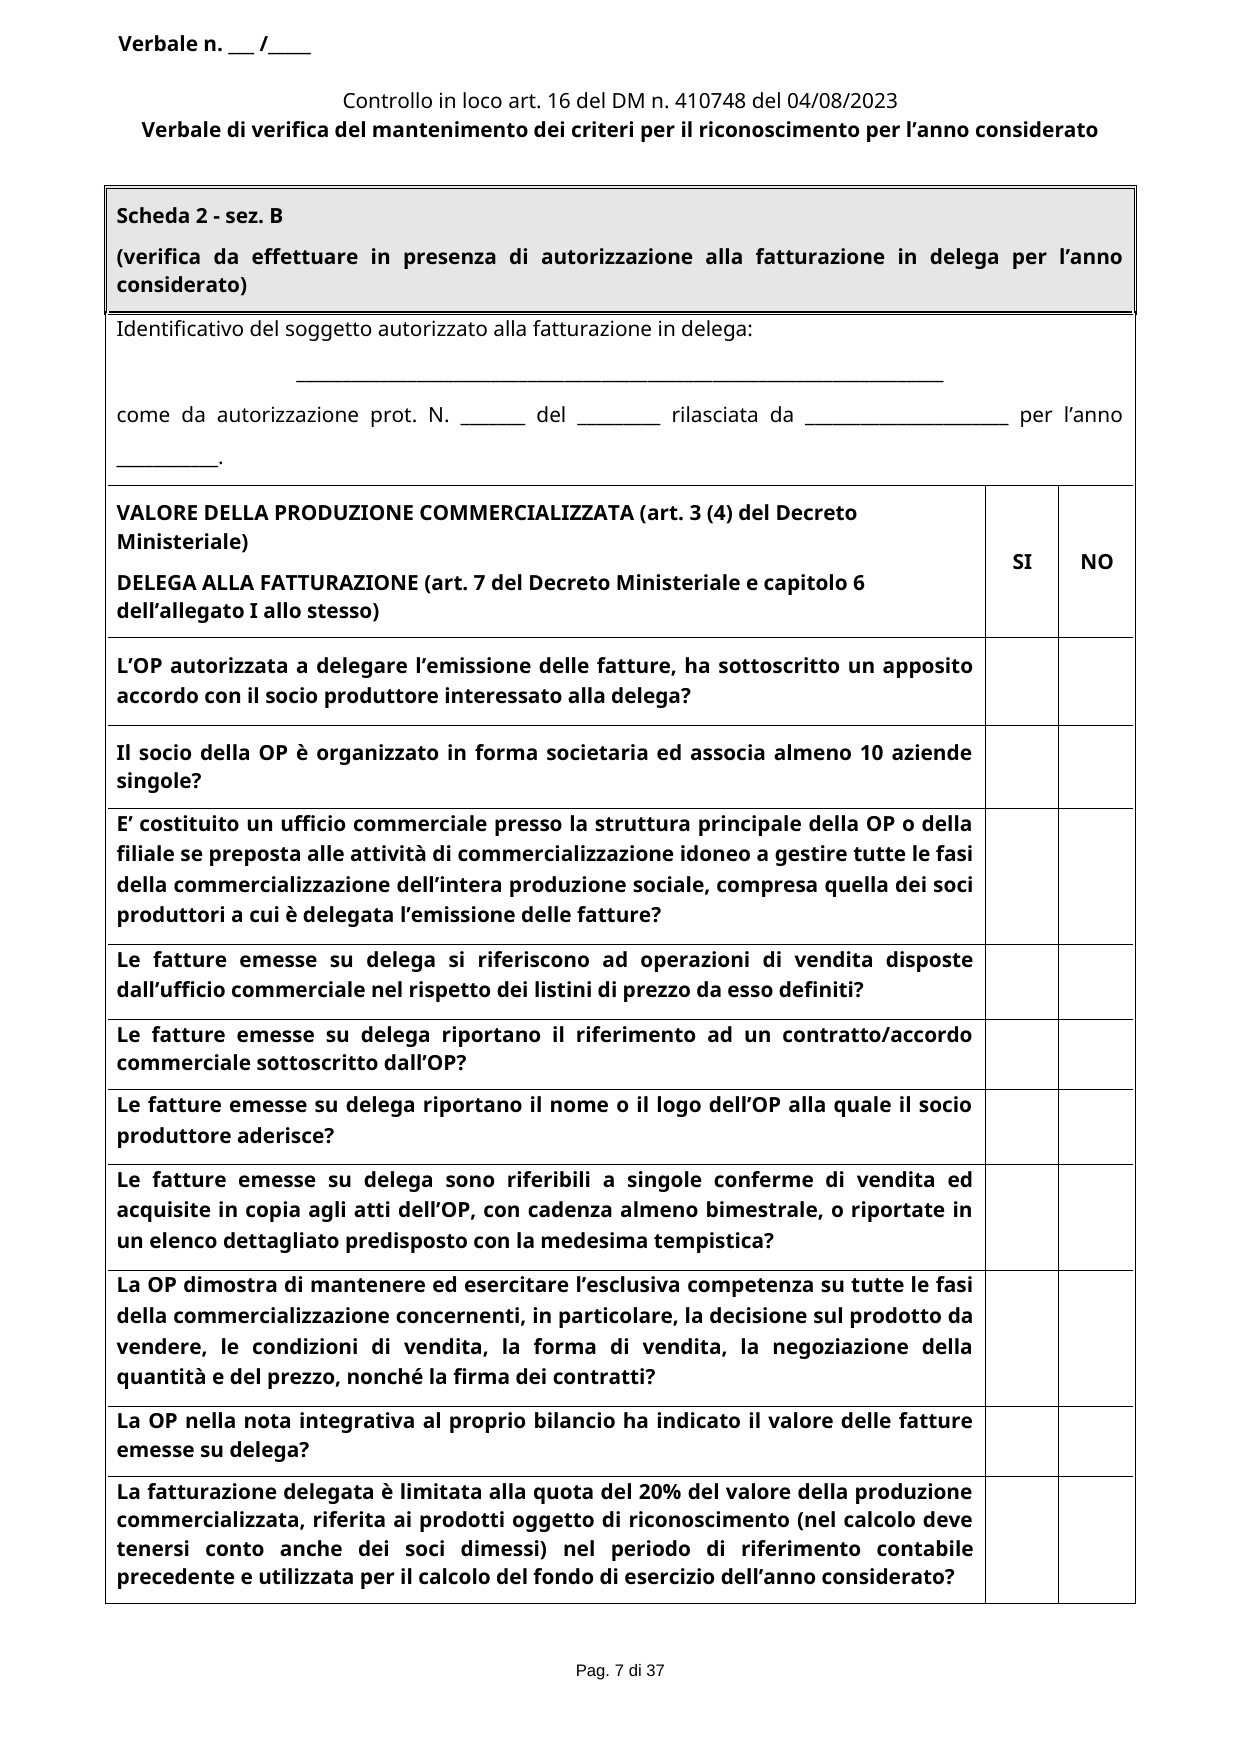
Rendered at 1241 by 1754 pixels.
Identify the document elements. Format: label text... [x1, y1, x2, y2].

table_cell [1059, 725, 1135, 808]
table_cell [986, 726, 1058, 808]
table_cell SI [986, 486, 1058, 637]
table_cell [1059, 1019, 1135, 1089]
table_cell [1059, 1089, 1135, 1164]
table_cell [1059, 944, 1135, 1019]
table_cell [1059, 637, 1135, 725]
table_cell [986, 1165, 1058, 1269]
table_cell [986, 1271, 1058, 1406]
table_cell [1059, 1164, 1135, 1269]
table_cell Identificativo del soggetto autorizzato alla fatturazione in delega: ______________________________________________________________________ come da autorizzazione prot. N. _______ del _________ rilasciata da ______________________ per l’anno ___________. [106, 311, 1135, 485]
table_cell [1059, 1406, 1135, 1476]
table_cell La OP dimostra di mantenere ed esercitare l’esclusiva competenza su tutte le fasi della commercializzazione concernenti, in particolare, la decisione sul prodotto da vendere, le condizioni di vendita, la forma di vendita, la negoziazione della quantità e del prezzo, nonché la firma dei contratti? [106, 1270, 985, 1406]
table_cell Il socio della OP è organizzato in forma societaria ed associa almeno 10 aziende singole? [106, 725, 985, 808]
table_cell Le fatture emesse su delega riportano il riferimento ad un contratto/accordo commerciale sottoscritto dall’OP? [106, 1019, 985, 1089]
table_cell [1059, 1270, 1135, 1406]
table_cell [986, 809, 1058, 944]
table_cell La fatturazione delegata è limitata alla quota del 20% del valore della produzione commercializzata, riferita ai prodotti oggetto di riconoscimento (nel calcolo deve tenersi conto anche dei soci dimessi) nel periodo di riferimento contabile precedente e utilizzata per il calcolo del fondo di esercizio dell’anno considerato? [106, 1476, 985, 1603]
table_cell [986, 1020, 1058, 1089]
table_cell Le fatture emesse su delega sono riferibili a singole conferme di vendita ed acquisite in copia agli atti dell’OP, con cadenza almeno bimestrale, o riportate in un elenco dettagliato predisposto con la medesima tempistica? [106, 1164, 985, 1269]
table_cell L’OP autorizzata a delegare l’emissione delle fatture, ha sottoscritto un apposito accordo con il socio produttore interessato alla delega? [106, 637, 985, 725]
table_cell E’ costituito un ufficio commerciale presso la struttura principale della OP o della filiale se preposta alle attività di commercializzazione idoneo a gestire tutte le fasi della commercializzazione dell’intera produzione sociale, compresa quella dei soci produttori a cui è delegata l’emissione delle fatture? [106, 808, 985, 944]
table_cell Le fatture emesse su delega riportano il nome o il logo dell’OP alla quale il socio produttore aderisce? [106, 1089, 985, 1164]
table_cell Le fatture emesse su delega si riferiscono ad operazioni di vendita disposte dall’ufficio commerciale nel rispetto dei listini di prezzo da esso definiti? [106, 944, 985, 1019]
table_cell [986, 945, 1058, 1019]
table_cell [1059, 808, 1135, 944]
table_cell [986, 1090, 1058, 1164]
table_cell La OP nella nota integrativa al proprio bilancio ha indicato il valore delle fatture emesse su delega? [106, 1406, 985, 1476]
table_cell NO [1059, 485, 1135, 637]
table_cell [986, 1477, 1058, 1603]
table_header Scheda 2 - sez. B (verifica da effettuare in presenza di autorizzazione alla fatturazione in delega per l’anno considerato) [107, 189, 1134, 311]
table_cell [986, 1407, 1058, 1476]
table_cell [986, 638, 1058, 725]
table_cell [1059, 1476, 1135, 1603]
table_cell VALORE DELLA PRODUZIONE COMMERCIALIZZATA (art. 3 (4) del Decreto Ministeriale) DELEGA ALLA FATTURAZIONE (art. 7 del Decreto Ministeriale e capitolo 6 dell’allegato I allo stesso) [106, 485, 985, 637]
